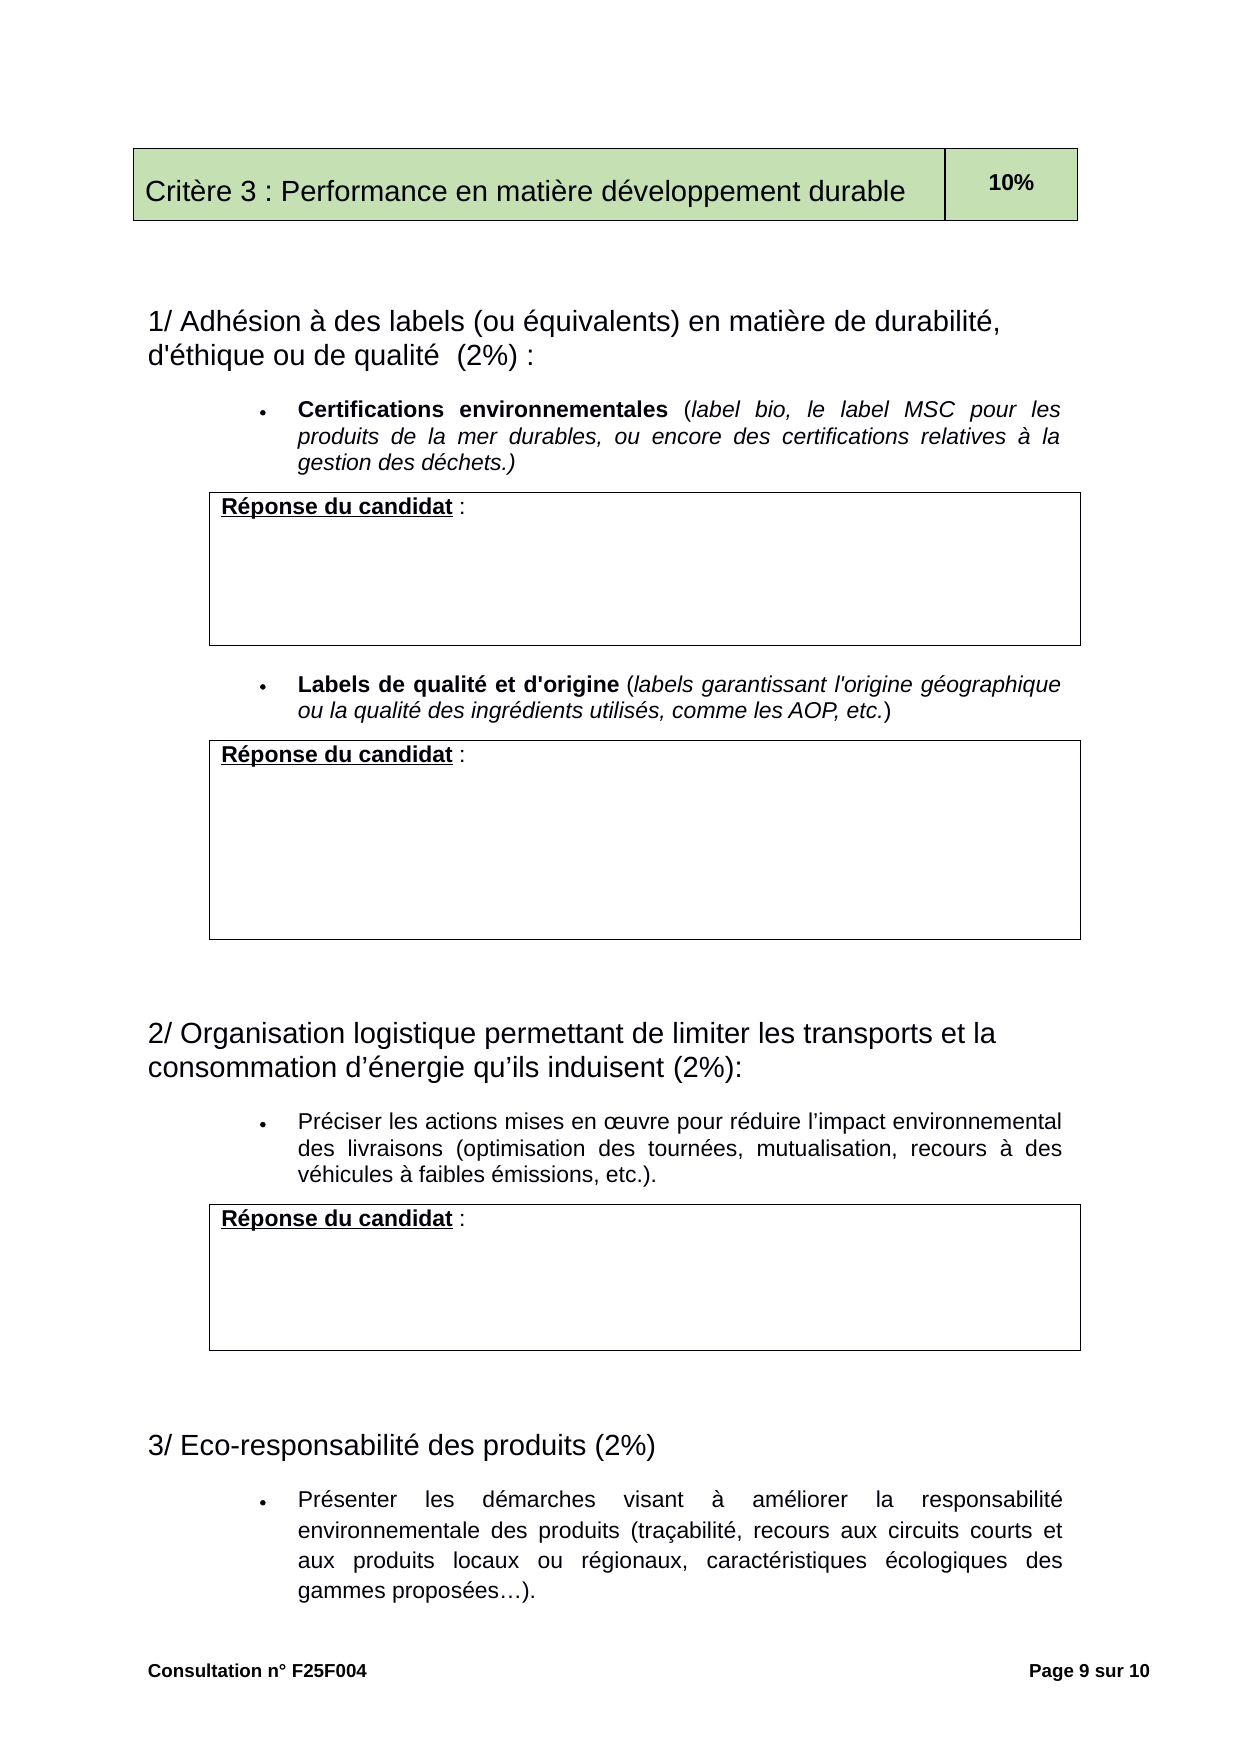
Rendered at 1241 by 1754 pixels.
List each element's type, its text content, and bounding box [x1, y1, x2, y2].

subtitle 2/ Organisation logistique permettant de limiter les transports et la consommation d’énergie qu’ils induisent (2%): [148, 1016, 1063, 1083]
table_header Réponse du candidat : [210, 1205, 1080, 1350]
table_header 10% [946, 149, 1077, 220]
subtitle 3/ Eco-responsabilité des produits (2%) [148, 1428, 1063, 1461]
table_header Critère 3 : Performance en matière développement durable [134, 149, 944, 220]
list Certifications environnementales (label bio, le label MSC pour les produits de la mer durables, ou encore des certifications relatives à la gestion des déchets.) [260, 396, 1063, 475]
list Labels de qualité et d'origine (labels garantissant l'origine géographique ou la qualité des ingrédients utilisés, comme les AOP, etc.) [260, 671, 1063, 723]
table_header Réponse du candidat : [210, 493, 1080, 644]
table_header Réponse du candidat : [210, 741, 1080, 939]
list Présenter les démarches visant à améliorer la responsabilité environnementale des produits (traçabilité, recours aux circuits courts et aux produits locaux ou régionaux, caractéristiques écologiques des gammes proposées…). [260, 1486, 1063, 1603]
subtitle 1/ Adhésion à des labels (ou équivalents) en matière de durabilité, d'éthique ou de qualité (2%) : [148, 304, 1063, 371]
list Préciser les actions mises en œuvre pour réduire l’impact environnemental des livraisons (optimisation des tournées, mutualisation, recours à des véhicules à faibles émissions, etc.). [260, 1108, 1063, 1187]
